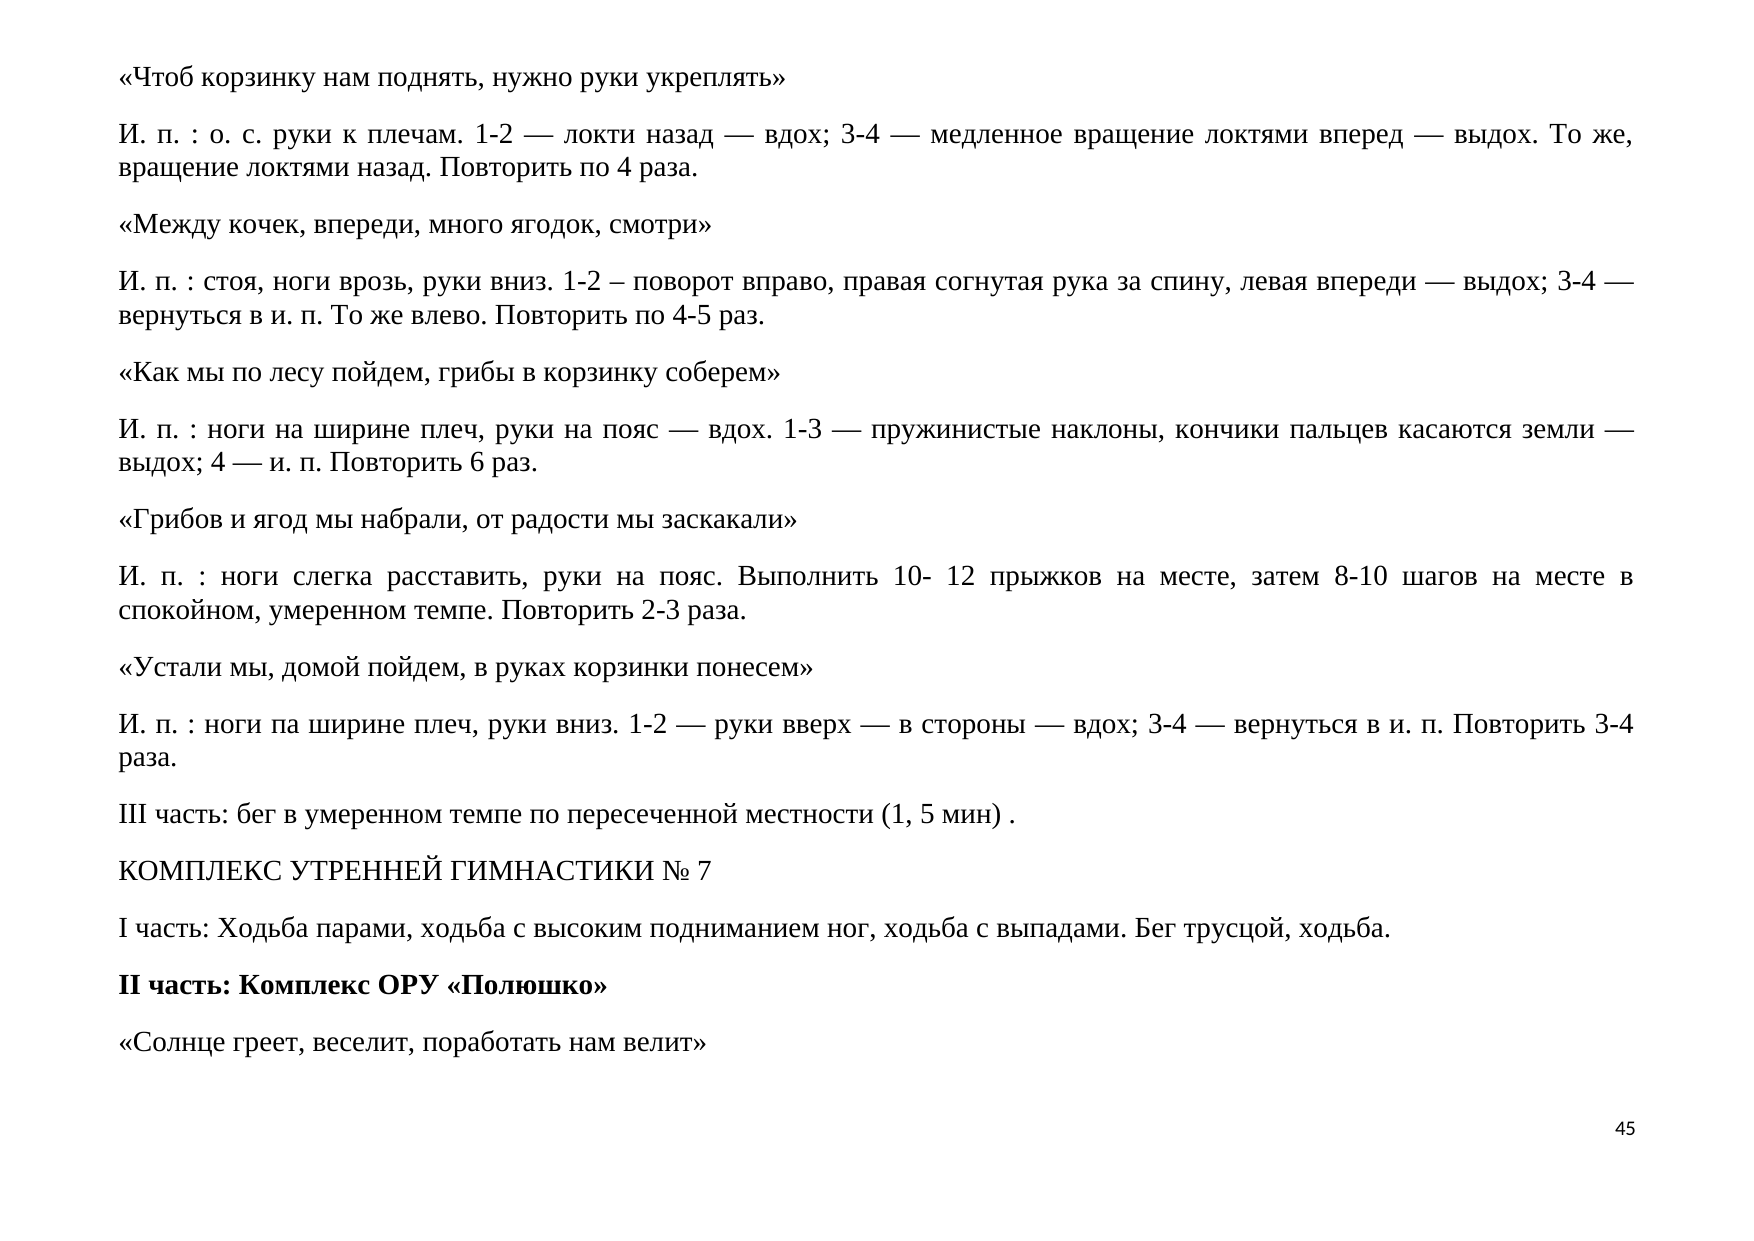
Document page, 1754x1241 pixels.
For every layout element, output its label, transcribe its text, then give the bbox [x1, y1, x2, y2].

text «Устали мы, домой пойдем, в руках корзинки понесем» [118, 649, 1636, 683]
text II часть: Комплекс ОРУ «Полюшко» [118, 967, 1636, 1001]
text «Как мы по лесу пойдем, грибы в корзинку соберем» [118, 354, 1636, 388]
text И. п. : ноги слегка расставить, руки на пояс. Выполнить 10- 12 прыжков на месте, затем 8-10 шагов на месте в спокойном, умеренном темпе. Повторить 2-3 раза. [118, 558, 1636, 626]
text И. п. : ноги на ширине плеч, руки на пояс — вдох. 1-3 — пружинистые наклоны, кончики пальцев касаются земли — выдох; 4 — и. п. Повторить 6 раз. [118, 411, 1636, 478]
text И. п. : стоя, ноги врозь, руки вниз. 1-2 – поворот вправо, правая согнутая рука за спину, левая впереди — выдох; 3-4 — вернуться в и. п. То же влево. Повторить по 4-5 раз. [118, 263, 1636, 331]
text «Солнце греет, веселит, поработать нам велит» [118, 1024, 1636, 1058]
text III часть: бег в умеренном темпе по пересеченной местности (1, 5 мин) . [118, 797, 1636, 830]
text «Между кочек, впереди, много ягодок, смотри» [118, 207, 1636, 240]
text И. п. : о. с. руки к плечам. 1-2 — локти назад — вдох; 3-4 — медленное вращение локтями вперед — выдох. То же, вращение локтями назад. Повторить по 4 раза. [118, 116, 1636, 183]
text I часть: Ходьба парами, ходьба с высоким подниманием ног, ходьба с выпадами. Бег трусцой, ходьба. [118, 911, 1636, 944]
text И. п. : ноги па ширине плеч, руки вниз. 1-2 — руки вверх — в стороны — вдох; 3-4 — вернуться в и. п. Повторить 3-4 раза. [118, 706, 1636, 773]
text КОМПЛЕКС УТРЕННЕЙ ГИМНАСТИКИ № 7 [118, 853, 1636, 887]
text «Грибов и ягод мы набрали, от радости мы заскакали» [118, 502, 1636, 535]
text «Чтоб корзинку нам поднять, нужно руки укреплять» [118, 59, 1636, 93]
